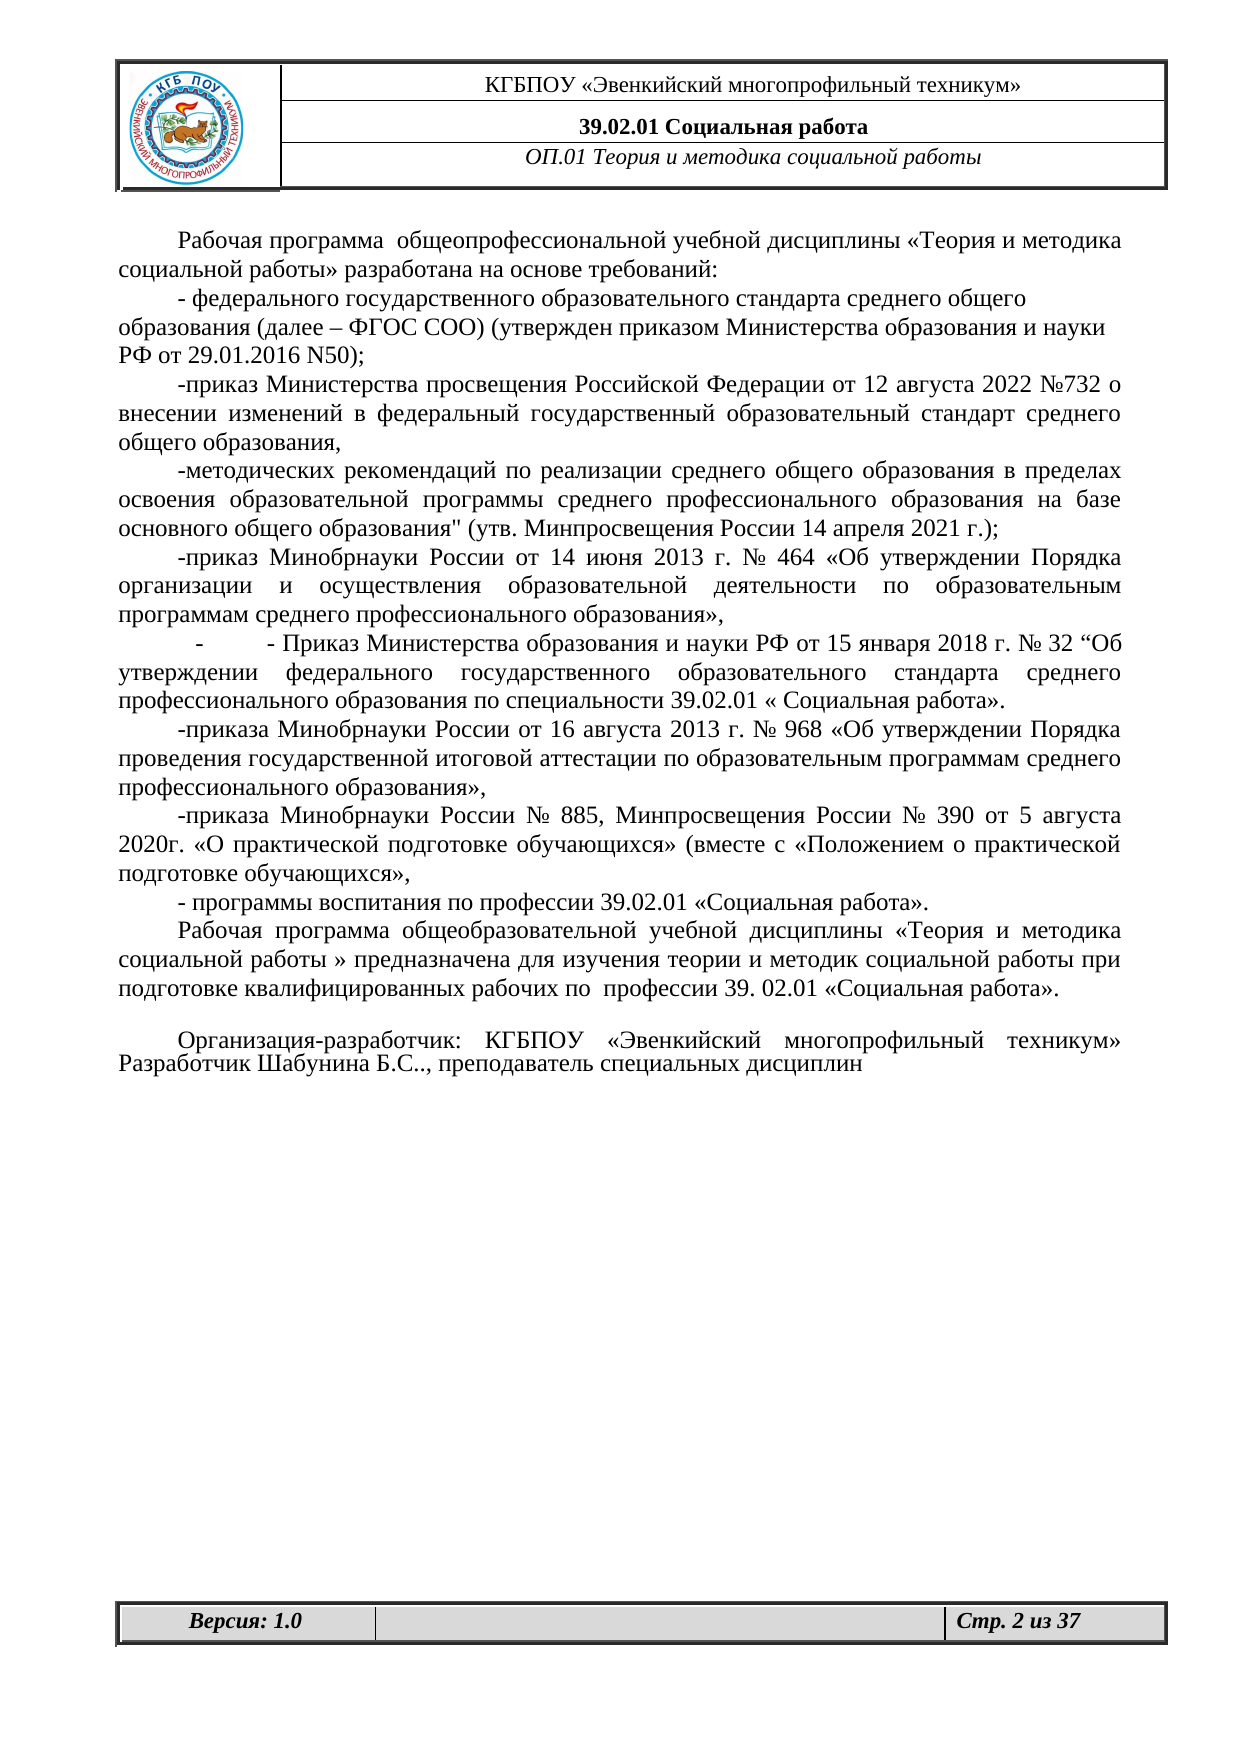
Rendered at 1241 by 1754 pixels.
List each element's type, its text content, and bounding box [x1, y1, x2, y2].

text Рабочая программа общеопрофессиональной учебной дисциплины «Теория и методика социальной работы» разработана на основе требований: [118, 225, 1122, 283]
list - Приказ Министерства образования и науки РФ от 15 января 2018 г. № 32 “Об утверждении федерального государственного образовательного стандарта среднего профессионального образования по специальности 39.02.01 « Социальная работа». [118, 628, 1122, 714]
picture [129, 71, 176, 119]
text -приказ Минобрнауки России от 14 июня 2013 г. № 464 «Об утверждении Порядка организации и осуществления образовательной деятельности по образовательным программам среднего профессионального образования», [118, 542, 1122, 628]
text -приказа Минобрнауки России от 16 августа 2013 г. № 968 «Об утверждении Порядка проведения государственной итоговой аттестации по образовательным программам среднего профессионального образования», [118, 714, 1122, 800]
text -приказа Минобрнауки России № 885, Минпросвещения России № 390 от 5 августа 2020г. «О практической подготовке обучающихся» (вместе с «Положением о практической подготовке обучающихся», [118, 800, 1122, 887]
picture [129, 71, 244, 186]
text -приказ Министерства просвещения Российской Федерации от 12 августа 2022 №732 о внесении изменений в федеральный государственный образовательный стандарт среднего общего образования, [118, 369, 1122, 455]
text Рабочая программа общеобразовательной учебной дисциплины «Теория и методика социальной работы » предназначена для изучения теории и методик социальной работы при подготовке квалифицированных рабочих по профессии 39. 02.01 «Социальная работа». [118, 915, 1122, 1002]
text - федерального государственного образовательного стандарта среднего общего образования (далее – ФГОС СОО) (утвержден приказом Министерства образования и науки РФ от 29.01.2016 N50); [118, 283, 1122, 369]
text -методических рекомендаций по реализации среднего общего образования в пределах освоения образовательной программы среднего профессионального образования на базе основного общего образования" (утв. Минпросвещения России 14 апреля 2021 г.); [118, 455, 1122, 542]
text Организация-разработчик: КГБПОУ «Эвенкийский многопрофильный техникум» Разработчик Шабунина Б.С.., преподаватель специальных дисциплин [118, 1030, 1122, 1076]
text - программы воспитания по профессии 39.02.01 «Социальная работа». [118, 887, 1122, 915]
